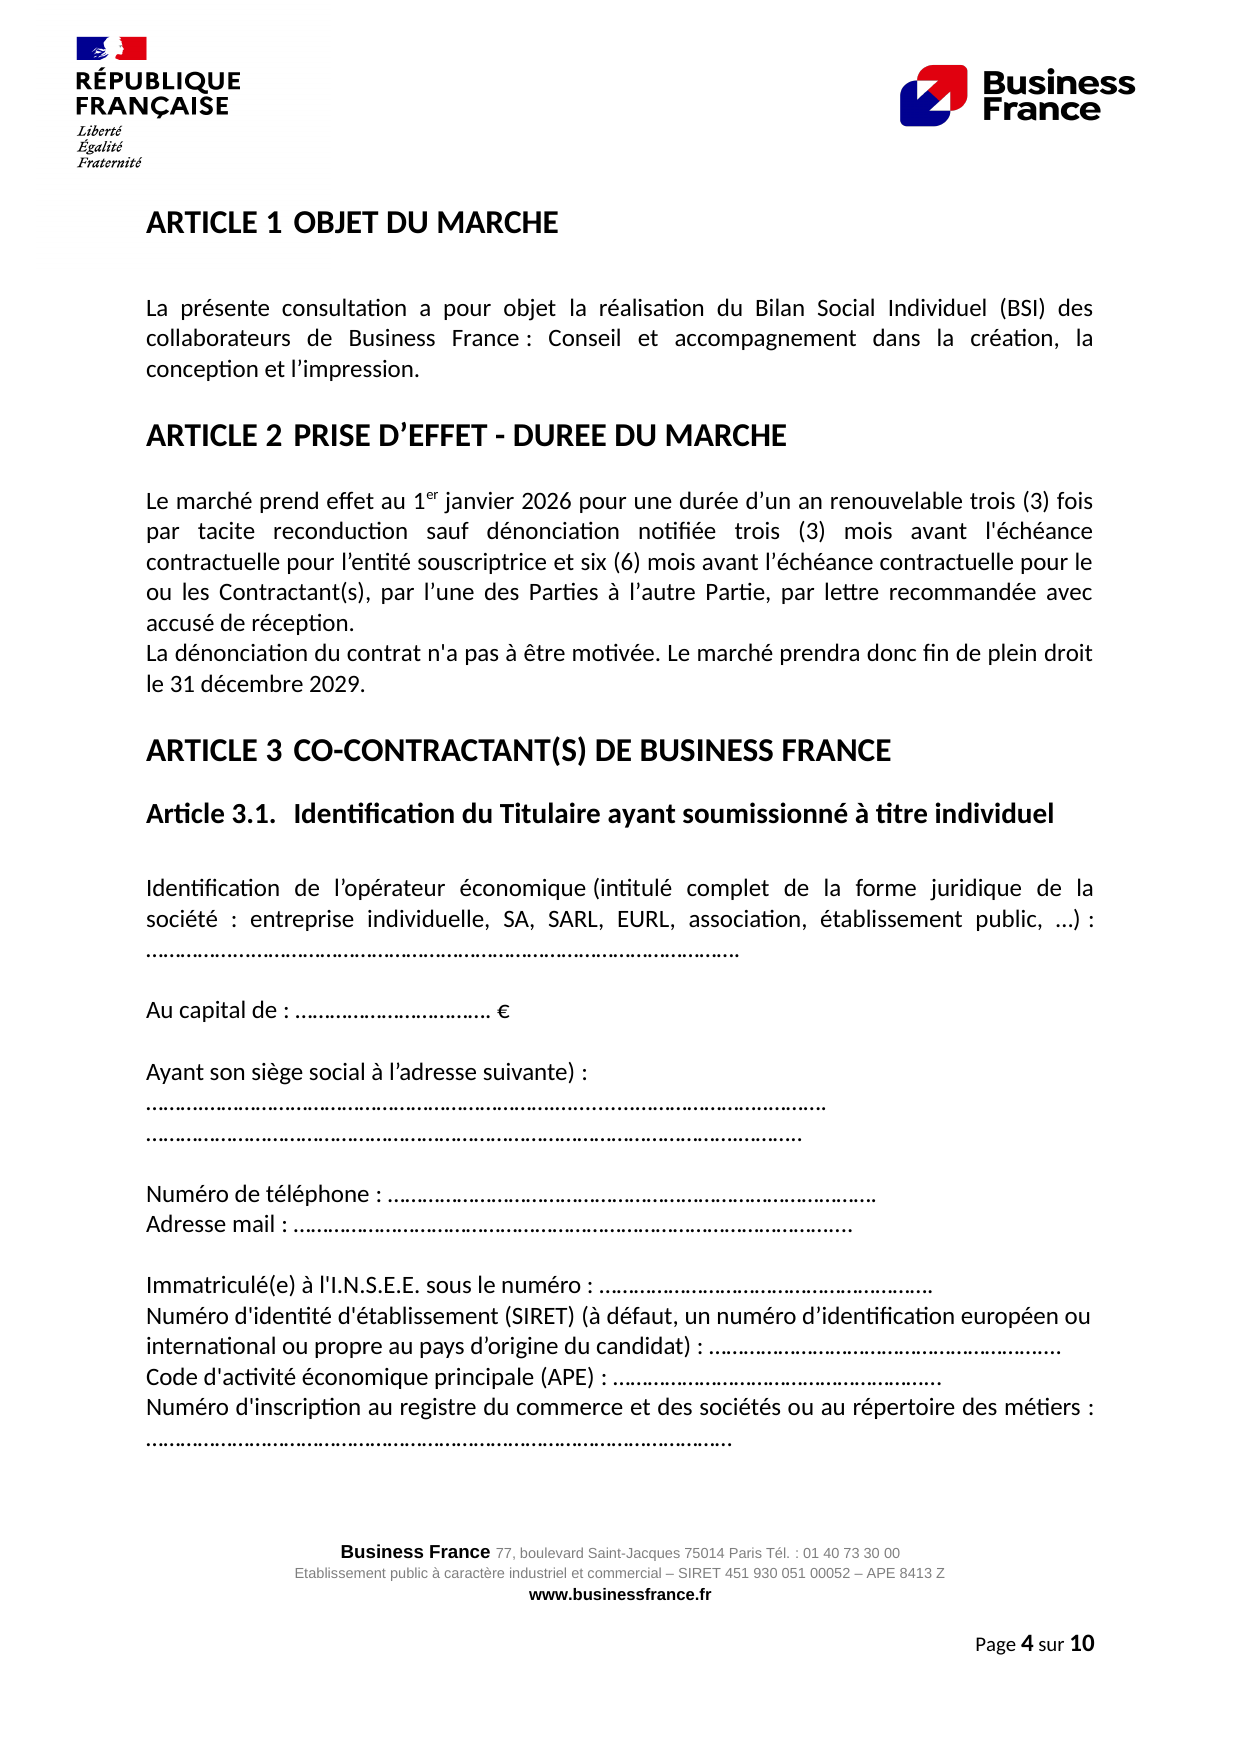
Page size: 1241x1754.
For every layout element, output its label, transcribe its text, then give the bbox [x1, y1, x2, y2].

text Adresse mail : ………………………………………………………………………………….... [146, 1208, 1094, 1239]
text La dénonciation du contrat n'a pas à être motivée. Le marché prendra donc fin de plein droit le 31 décembre 2029. [146, 638, 1094, 699]
subtitle PRISE D’EFFET - DUREE DU MARCHE [146, 414, 1094, 454]
subtitle OBJET DU MARCHE [146, 201, 1094, 242]
text La présente consultation a pour objet la réalisation du Bilan Social Individuel (BSI) des collaborateurs de Business France : Conseil et accompagnement dans la création, la conception et l’impression. [146, 292, 1094, 383]
text Numéro de téléphone : …………………………………………………………………………. [146, 1178, 1094, 1208]
text Ayant son siège social à l’adresse suivante) : [146, 1056, 1094, 1086]
text Code d'activité économique principale (APE) : ………………………………………………... [146, 1361, 1094, 1391]
subtitle CO-CONTRACTANT(S) DE BUSINESS FRANCE [146, 729, 1094, 770]
text Identification de l’opérateur économique (intitulé complet de la forme juridique de la société : entreprise individuelle, SA, SARL, EURL, association, établissement public, …) : ……………...…………………………………………………………………………. [146, 873, 1094, 964]
text Le marché prend effet au 1er janvier 2026 pour une durée d’un an renouvelable trois (3) fois par tacite reconduction sauf dénonciation notifiée trois (3) mois avant l'échéance contractuelle pour l’entité souscriptrice et six (6) mois avant l’échéance contractuelle pour le ou les Contractant(s), par l’une des Parties à l’autre Partie, par lettre recommandée avec accusé de réception. [146, 485, 1094, 638]
text Numéro d'identité d'établissement (SIRET) (à défaut, un numéro d’identification européen ou international ou propre au pays d’origine du candidat) : ………………………………………………….... [146, 1300, 1094, 1361]
text Numéro d'inscription au registre du commerce et des sociétés ou au répertoire des métiers : ………………………………………………………………………………………… [146, 1391, 1094, 1452]
picture [36, 0, 332, 269]
text Au capital de : ……………………………. € [146, 995, 1094, 1025]
text Immatriculé(e) à l'I.N.S.E.E. sous le numéro : …………………………………………………. [146, 1269, 1094, 1300]
picture [875, 42, 1159, 150]
text Article 3.1. Identification du Titulaire ayant soumissionné à titre individuel [146, 795, 1094, 831]
text ……….…………………………………………………….…..........…………………..……….………………………………………………………………………………………….……….. [146, 1086, 1094, 1147]
